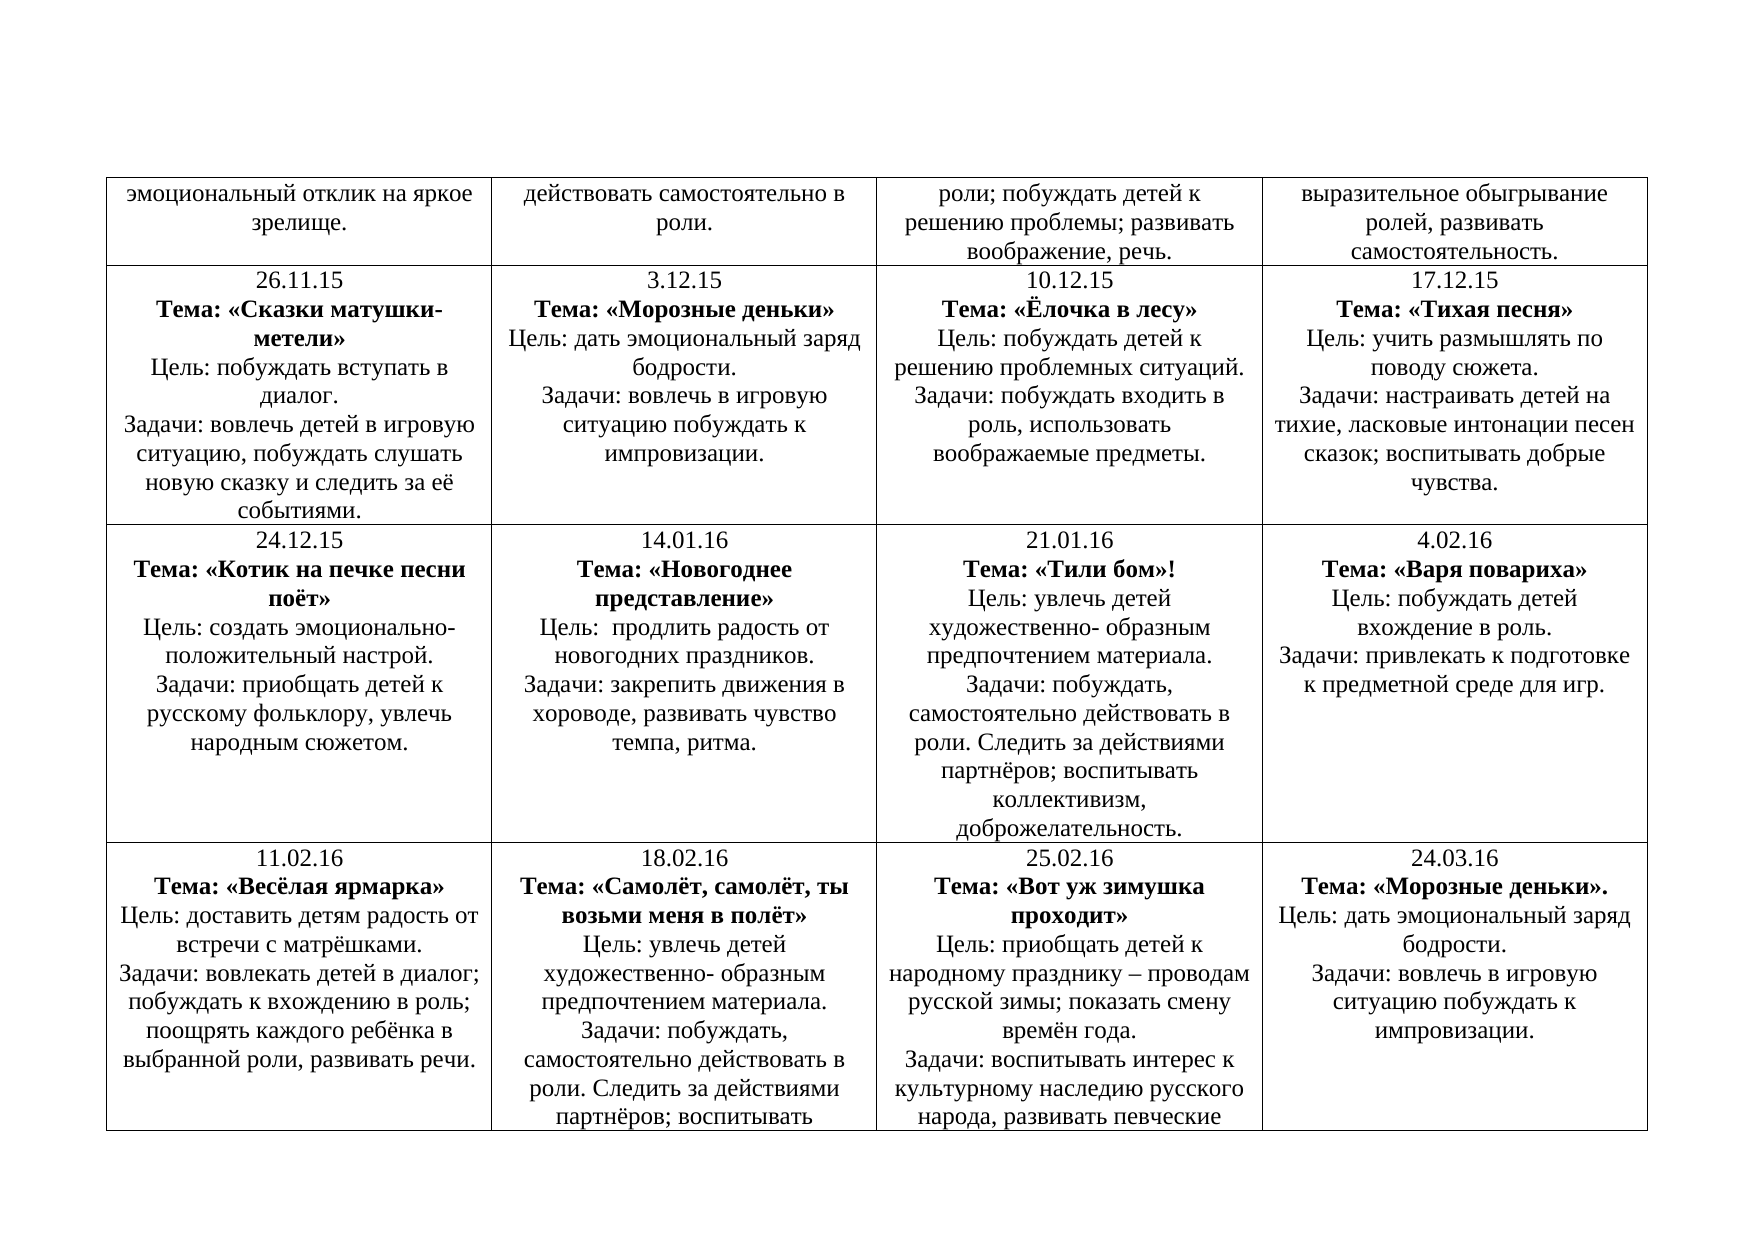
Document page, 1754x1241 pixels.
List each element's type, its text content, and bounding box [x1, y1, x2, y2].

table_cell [107, 843, 491, 1130]
table_cell 17.12.15 Тема: «Тихая песня» Цель: учить размышлять по поводу сюжета. Задачи: настраивать детей на тихие, ласковые интонации песен сказок; воспитывать добрые чувства. [1263, 266, 1647, 524]
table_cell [1263, 178, 1647, 264]
table_cell 4.02.16 Тема: «Варя повариха» Цель: побуждать детей вхождение в роль. Задачи: привлекать к подготовке к предметной среде для игр. [1263, 525, 1647, 842]
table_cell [877, 843, 1262, 1130]
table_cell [877, 178, 1262, 264]
table_cell 14.01.16 Тема: «Новогоднее представление» Цель: продлить радость от новогодних праздников. Задачи: закрепить движения в хороводе, развивать чувство темпа, ритма. [492, 525, 876, 842]
table_cell 10.12.15 Тема: «Ёлочка в лесу» Цель: побуждать детей к решению проблемных ситуаций. Задачи: побуждать входить в роль, использовать воображаемые предметы. [877, 266, 1262, 524]
table_cell 24.12.15 Тема: «Котик на печке песни поёт» Цель: создать эмоционально-положительный настрой. Задачи: приобщать детей к русскому фольклору, увлечь народным сюжетом. [107, 525, 491, 842]
table_cell 3.12.15 Тема: «Морозные деньки» Цель: дать эмоциональный заряд бодрости. Задачи: вовлечь в игровую ситуацию побуждать к импровизации. [492, 266, 876, 524]
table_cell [492, 178, 876, 264]
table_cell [107, 178, 491, 264]
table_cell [492, 843, 876, 1130]
table_cell 21.01.16 Тема: «Тили бом»! Цель: увлечь детей художественно- образным предпочтением материала. Задачи: побуждать, самостоятельно действовать в роли. Следить за действиями партнёров; воспитывать коллективизм, доброжелательность. [877, 525, 1262, 842]
table_cell 26.11.15 Тема: «Сказки матушки-метели» Цель: побуждать вступать в диалог. Задачи: вовлечь детей в игровую ситуацию, побуждать слушать новую сказку и следить за её событиями. [107, 266, 491, 524]
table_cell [1263, 843, 1647, 1130]
